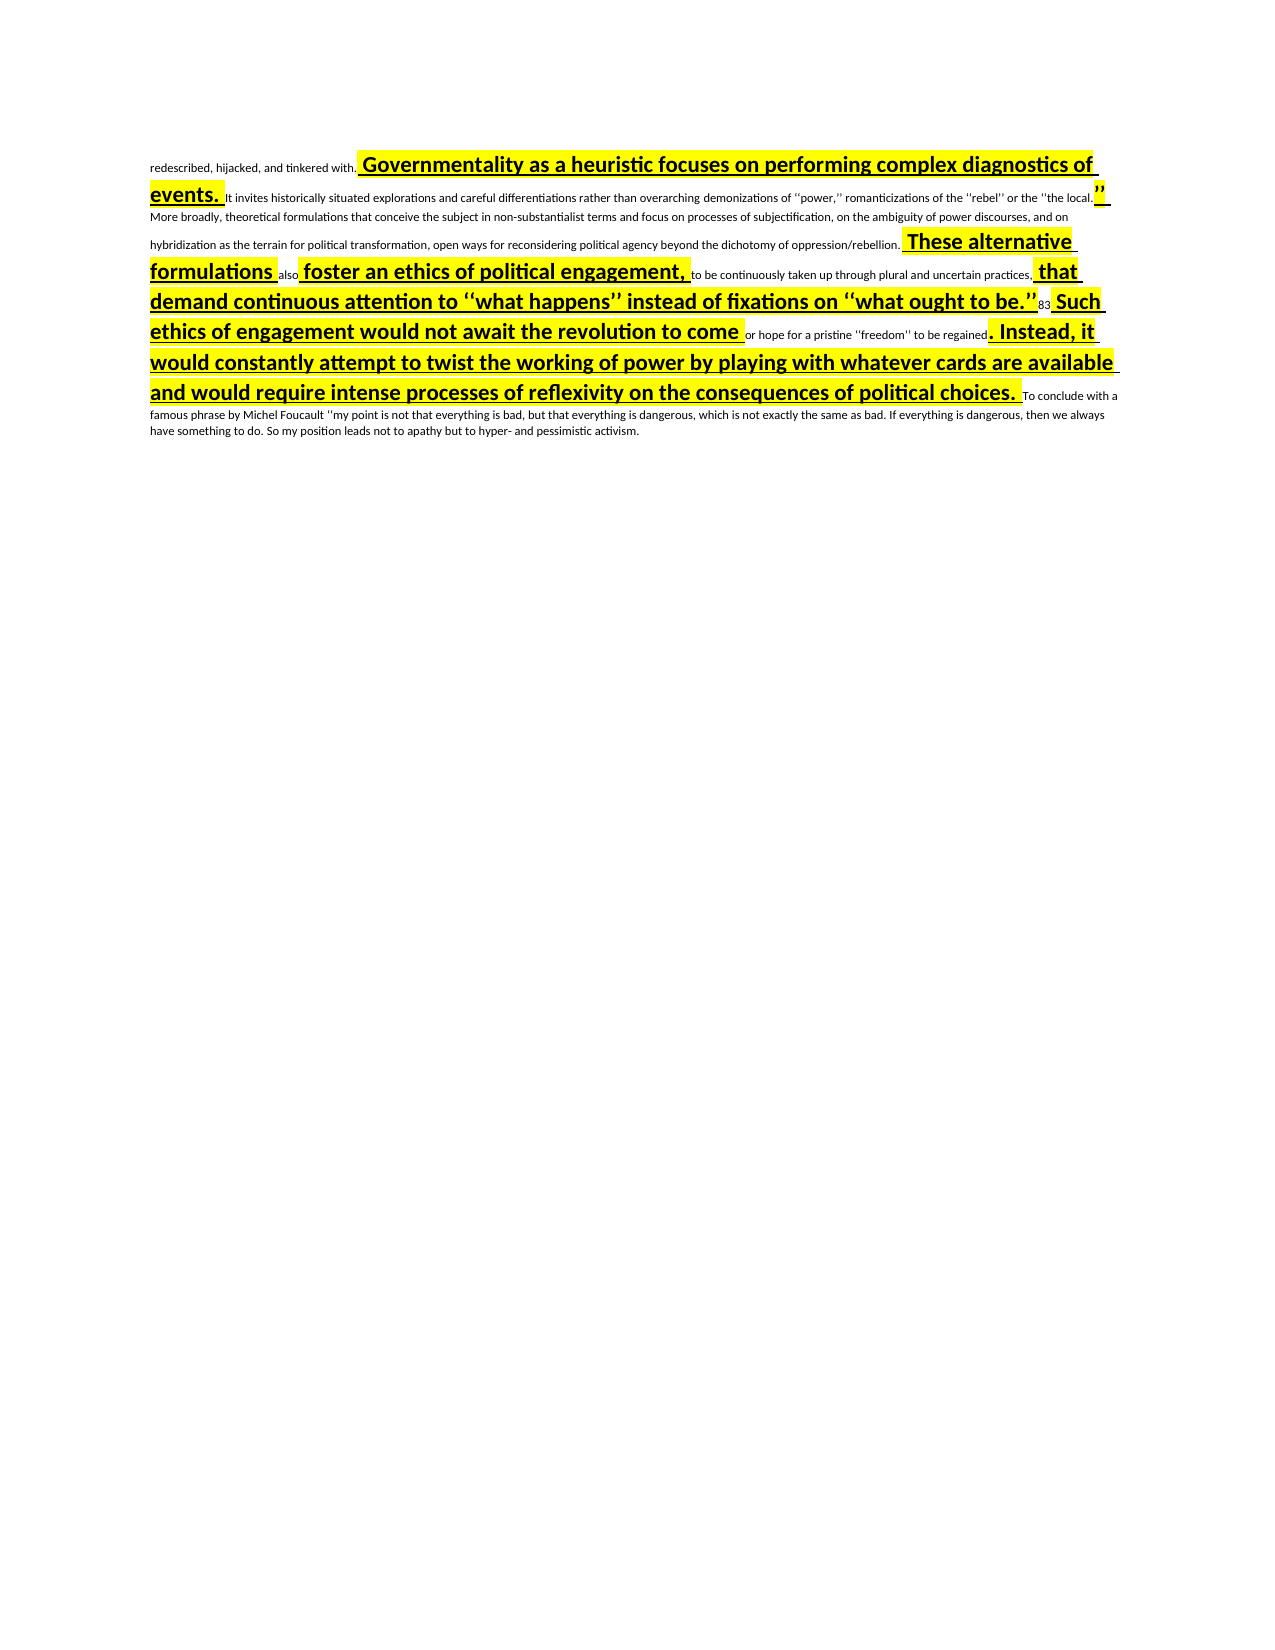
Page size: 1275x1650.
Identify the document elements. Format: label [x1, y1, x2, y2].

text [150, 150, 1125, 439]
